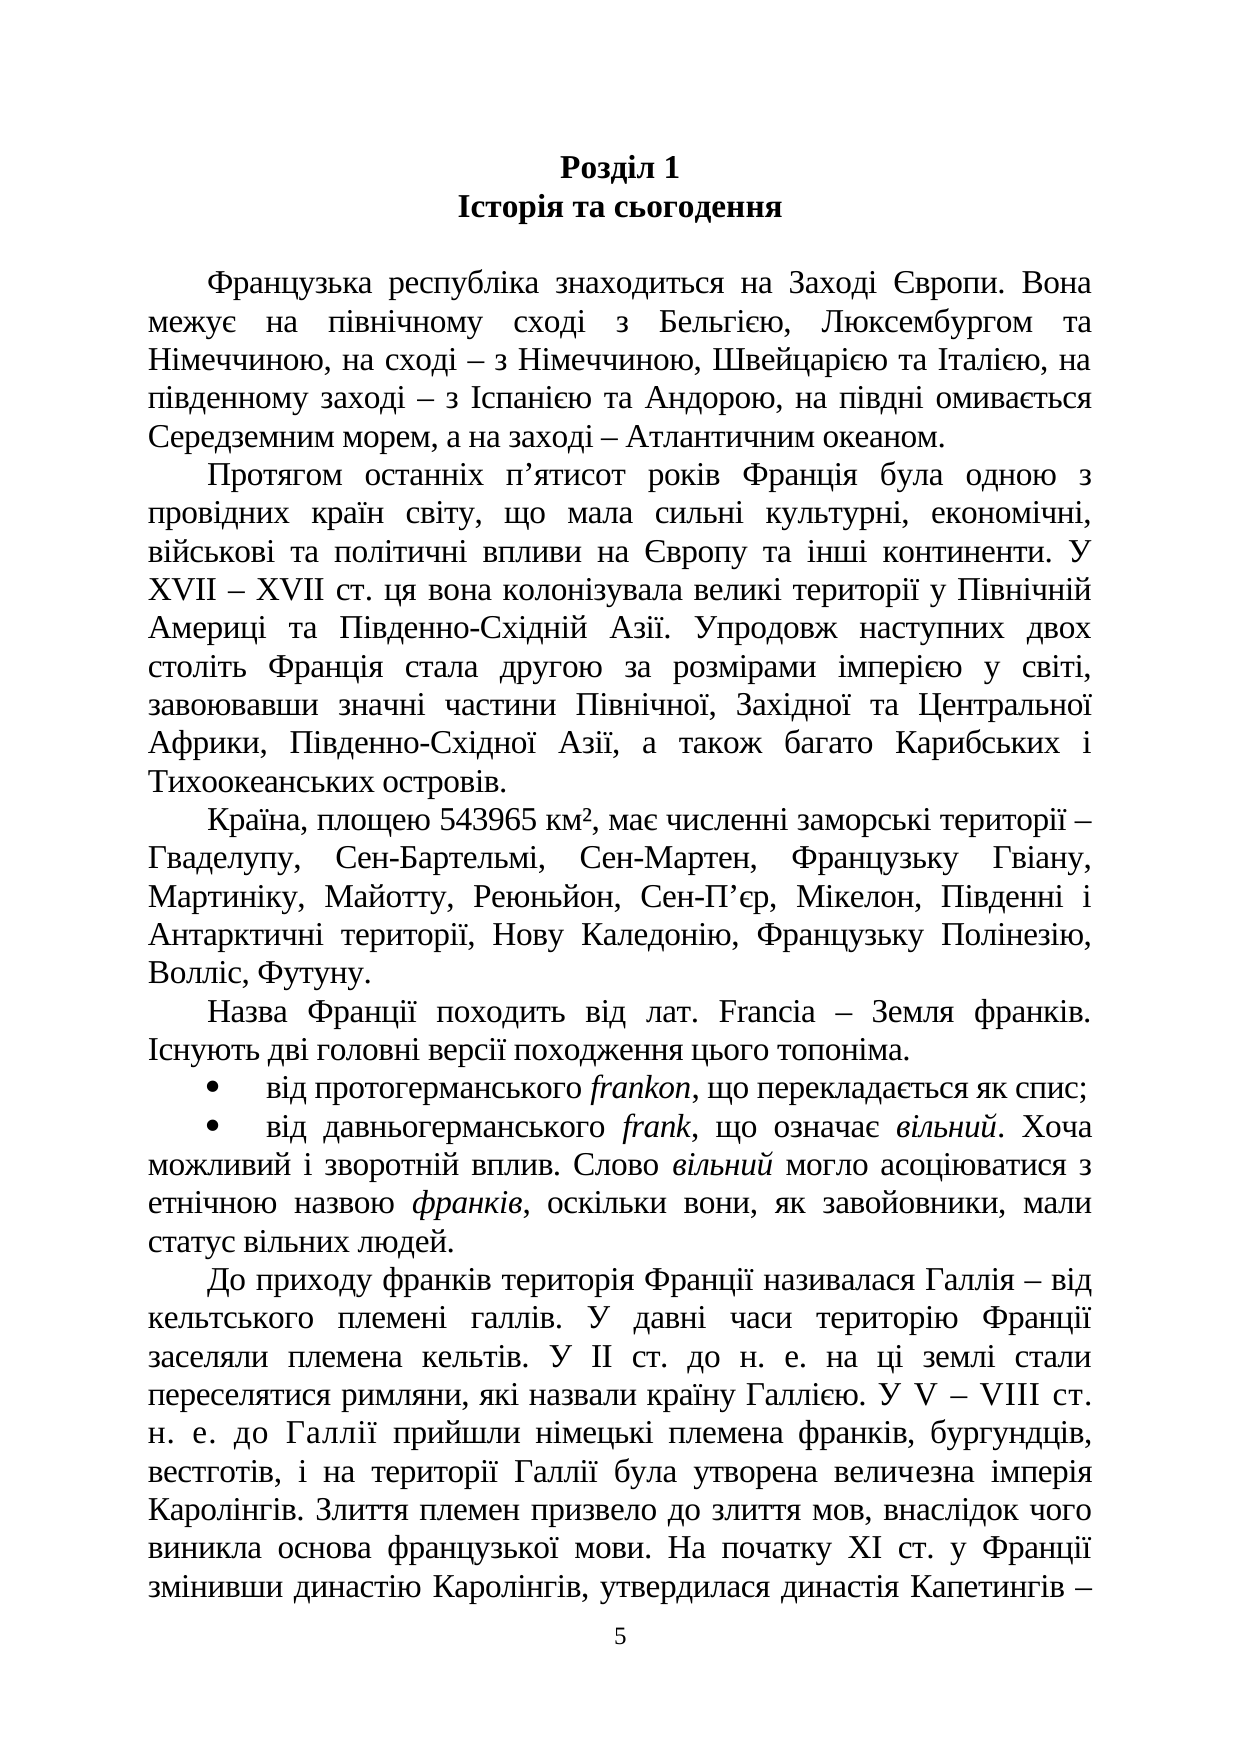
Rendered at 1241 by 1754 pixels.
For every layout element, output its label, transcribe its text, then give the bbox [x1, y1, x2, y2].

text Французька республіка знаходиться на Заході Європи. Вона межує на північному сході з Бельгією, Люксембургом та Німеччиною, на сході – з Німеччиною, Швейцарією та Італією, на південному заході – з Іспанією та Андорою, на півдні омивається Середземним морем, а на заході – Атлантичним океаном. [148, 263, 1092, 454]
text Розділ 1 [148, 148, 1092, 186]
text Історія та сьогодення [148, 186, 1092, 224]
text Назва Франції походить від лат. Francia – Земля франків. Існують дві головні версії походження цього топоніма. [148, 991, 1092, 1068]
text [148, 1259, 1092, 1604]
text Країна, площею 543965 км², має численні заморські території – Гваделупу, Сен-Бартельмі, Сен-Мартен, Французьку Гвіану, Мартиніку, Майотту, Реюньйон, Сен-П’єр, Мікелон, Південні і Антарктичні території, Нову Каледонію, Французьку Полінезію, Волліс, Футуну. [148, 799, 1092, 991]
list від давньогерманського frank, що означає вільний. Хоча можливий і зворотній вплив. Слово вільний могло асоціюватися з етнічною назвою франків, оскільки вони, як завойовники, мали статус вільних людей. [148, 1106, 1092, 1259]
list від протогерманського frankon, що перекладається як спис; [148, 1068, 1092, 1106]
text Протягом останніх п’ятисот років Франція була одною з провідних країн світу, що мала сильні культурні, економічні, військові та політичні впливи на Європу та інші континенти. У XVII – XVII ст. ця вона колонізувала великі території у Північній Америці та Південно-Східній Азії. Упродовж наступних двох століть Франція стала другою за розмірами імперією у світі, завоювавши значні частини Північної, Західної та Центральної Африки, Південно-Східної Азії, а також багато Карибських і Тихоокеанських островів. [148, 454, 1092, 799]
